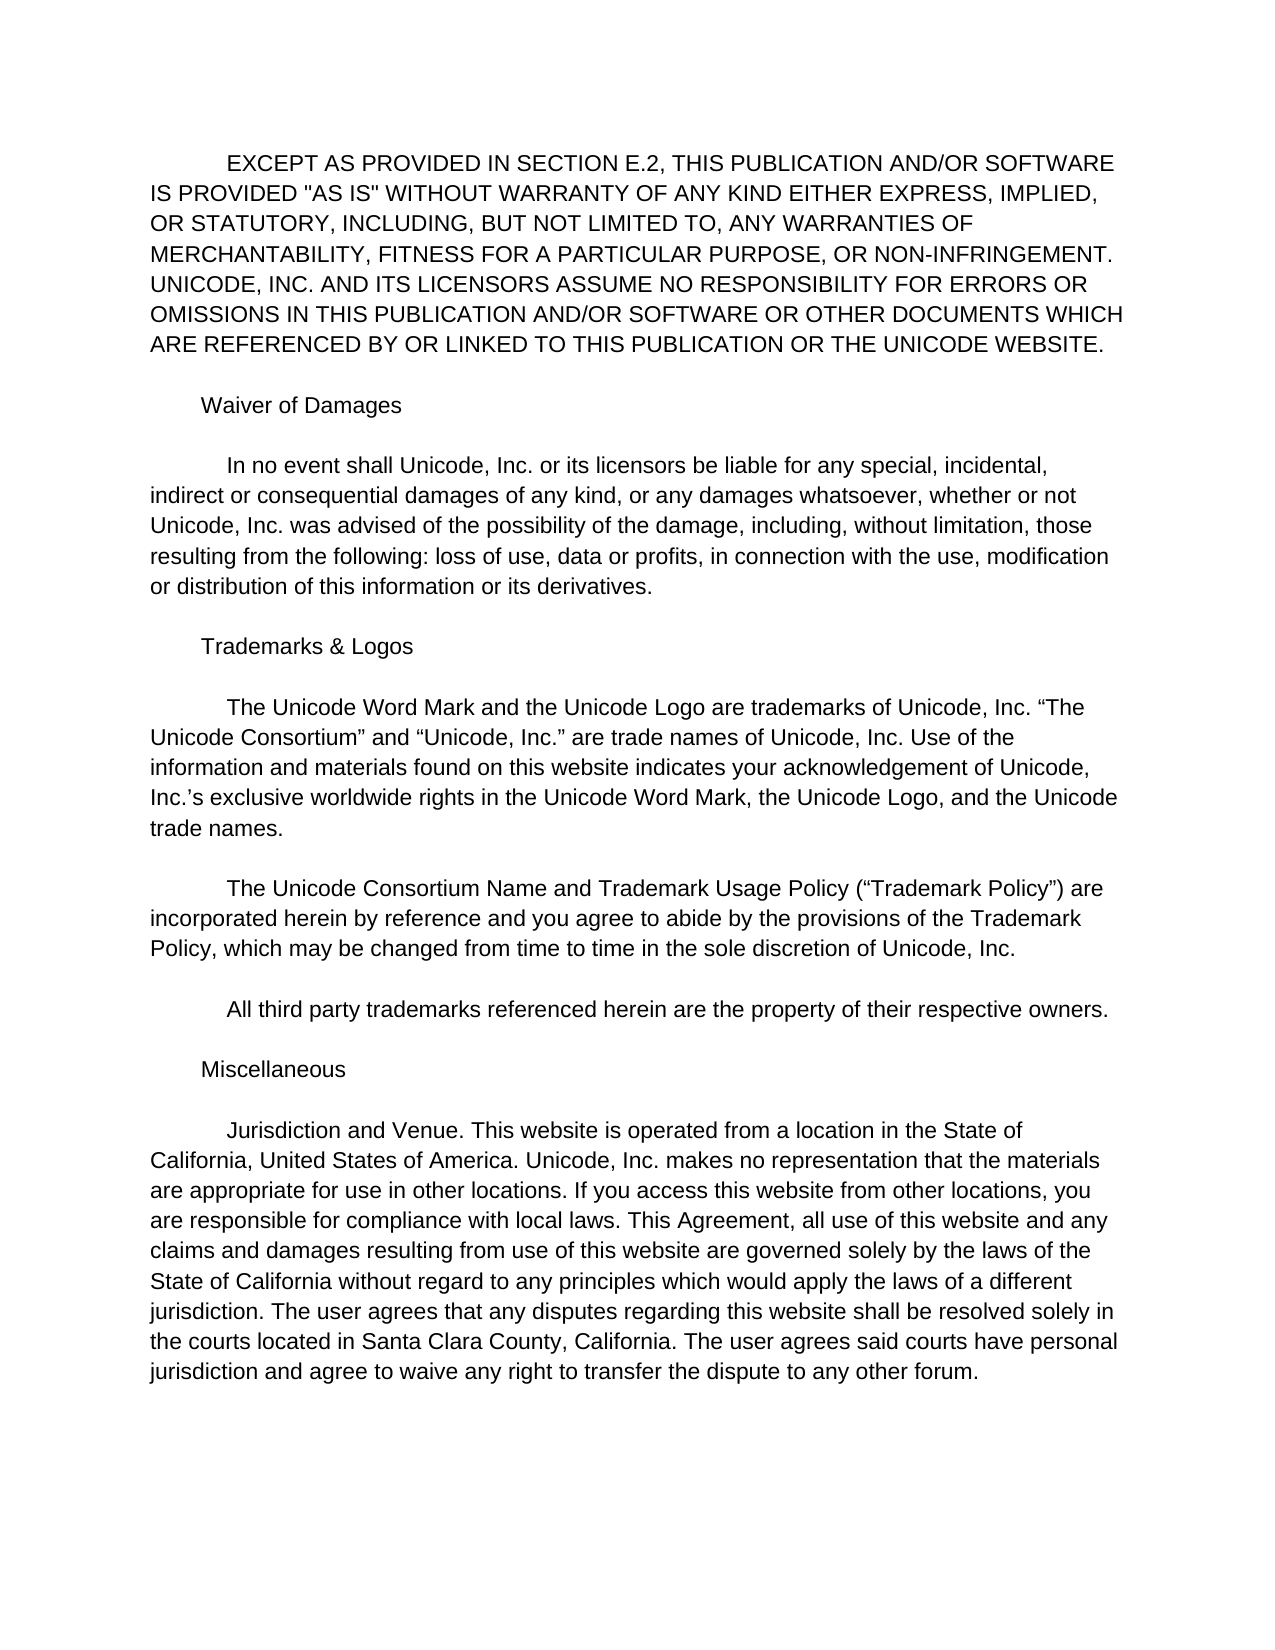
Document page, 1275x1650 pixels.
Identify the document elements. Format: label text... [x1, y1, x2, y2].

text EXCEPT AS PROVIDED IN SECTION E.2, THIS PUBLICATION AND/OR SOFTWARE IS PROVIDED "AS IS" WITHOUT WARRANTY OF ANY KIND EITHER EXPRESS, IMPLIED, OR STATUTORY, INCLUDING, BUT NOT LIMITED TO, ANY WARRANTIES OF MERCHANTABILITY, FITNESS FOR A PARTICULAR PURPOSE, OR NON-INFRINGEMENT. UNICODE, INC. AND ITS LICENSORS ASSUME NO RESPONSIBILITY FOR ERRORS OR OMISSIONS IN THIS PUBLICATION AND/OR SOFTWARE OR OTHER DOCUMENTS WHICH ARE REFERENCED BY OR LINKED TO THIS PUBLICATION OR THE UNICODE WEBSITE. [150, 150, 1125, 358]
text Waiver of Damages [150, 392, 1125, 418]
text Trademarks & Logos [150, 633, 1125, 660]
text The Unicode Consortium Name and Trademark Usage Policy (“Trademark Policy”) are incorporated herein by reference and you agree to abide by the provisions of the Trademark Policy, which may be changed from time to time in the sole discretion of Unicode, Inc. [150, 875, 1125, 962]
text Miscellaneous [150, 1056, 1125, 1083]
text The Unicode Word Mark and the Unicode Logo are trademarks of Unicode, Inc. “The Unicode Consortium” and “Unicode, Inc.” are trade names of Unicode, Inc. Use of the information and materials found on this website indicates your acknowledgement of Unicode, Inc.’s exclusive worldwide rights in the Unicode Word Mark, the Unicode Logo, and the Unicode trade names. [150, 694, 1125, 841]
text All third party trademarks referenced herein are the property of their respective owners. [150, 996, 1125, 1022]
text In no event shall Unicode, Inc. or its licensors be liable for any special, incidental, indirect or consequential damages of any kind, or any damages whatsoever, whether or not Unicode, Inc. was advised of the possibility of the damage, including, without limitation, those resulting from the following: loss of use, data or profits, in connection with the use, modification or distribution of this information or its derivatives. [150, 452, 1125, 599]
text Jurisdiction and Venue. This website is operated from a location in the State of California, United States of America. Unicode, Inc. makes no representation that the materials are appropriate for use in other locations. If you access this website from other locations, you are responsible for compliance with local laws. This Agreement, all use of this website and any claims and damages resulting from use of this website are governed solely by the laws of the State of California without regard to any principles which would apply the laws of a different jurisdiction. The user agrees that any disputes regarding this website shall be resolved solely in the courts located in Santa Clara County, California. The user agrees said courts have personal jurisdiction and agree to waive any right to transfer the dispute to any other forum. [150, 1117, 1125, 1385]
